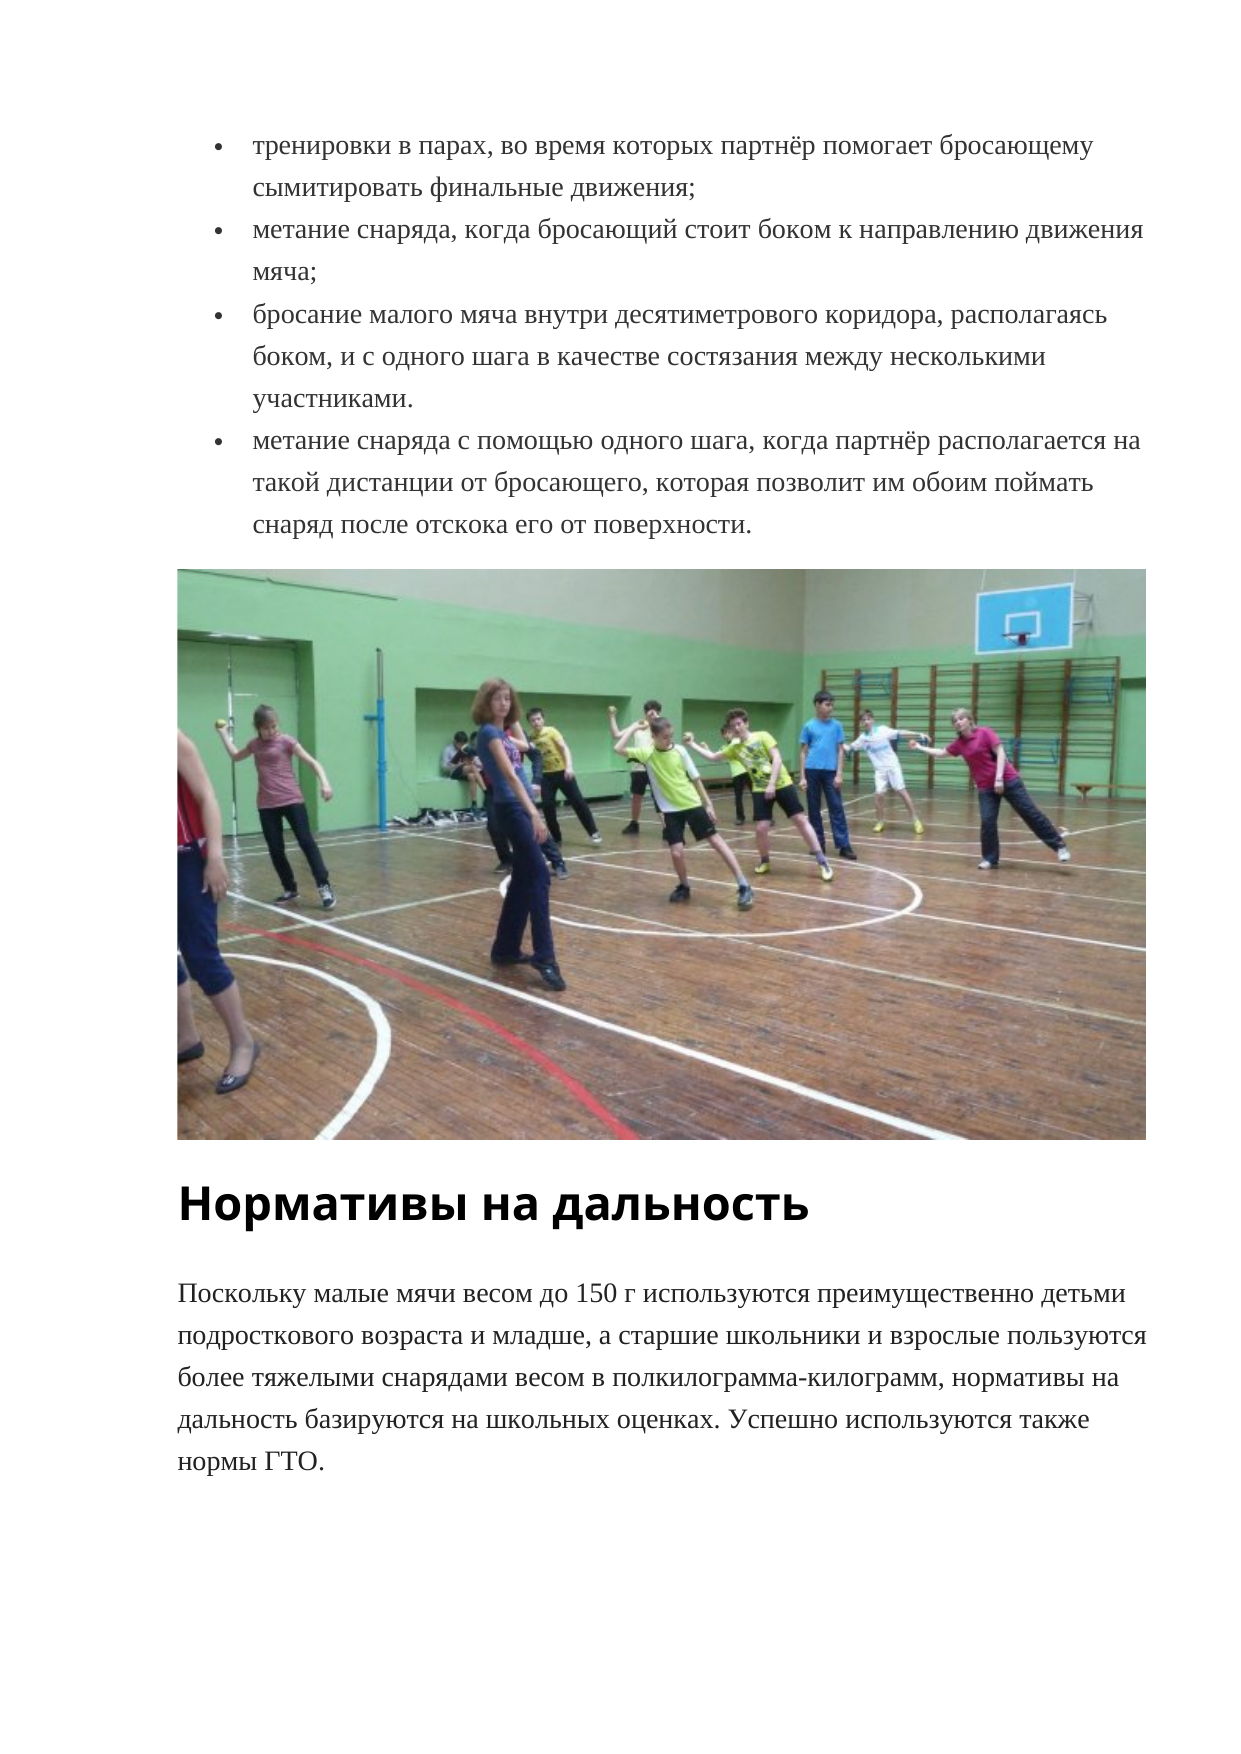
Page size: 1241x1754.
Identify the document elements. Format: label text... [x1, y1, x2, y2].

text Поскольку малые мячи весом до 150 г используются преимущественно детьми подросткового возраста и младше, а старшие школьники и взрослые пользуются более тяжелыми снарядами весом в полкилограмма-килограмм, нормативы на дальность базируются на школьных оценках. Успешно используются также нормы ГТО. [177, 1266, 1152, 1477]
list метание снаряда с помощью одного шага, когда партнёр располагается на такой дистанции от бросающего, которая позволит им обоим поймать снаряд после отскока его от поверхности. [215, 413, 1152, 540]
list бросание малого мяча внутри десятиметрового коридора, располагаясь боком, и с одного шага в качестве состязания между несколькими участниками. [215, 287, 1152, 413]
list тренировки в парах, во время которых партнёр помогает бросающему сымитировать финальные движения; [215, 118, 1152, 202]
list метание снаряда, когда бросающий стоит боком к направлению движения мяча; [215, 202, 1152, 287]
text Нормативы на дальность [177, 1171, 1152, 1234]
picture [177, 569, 1146, 1140]
